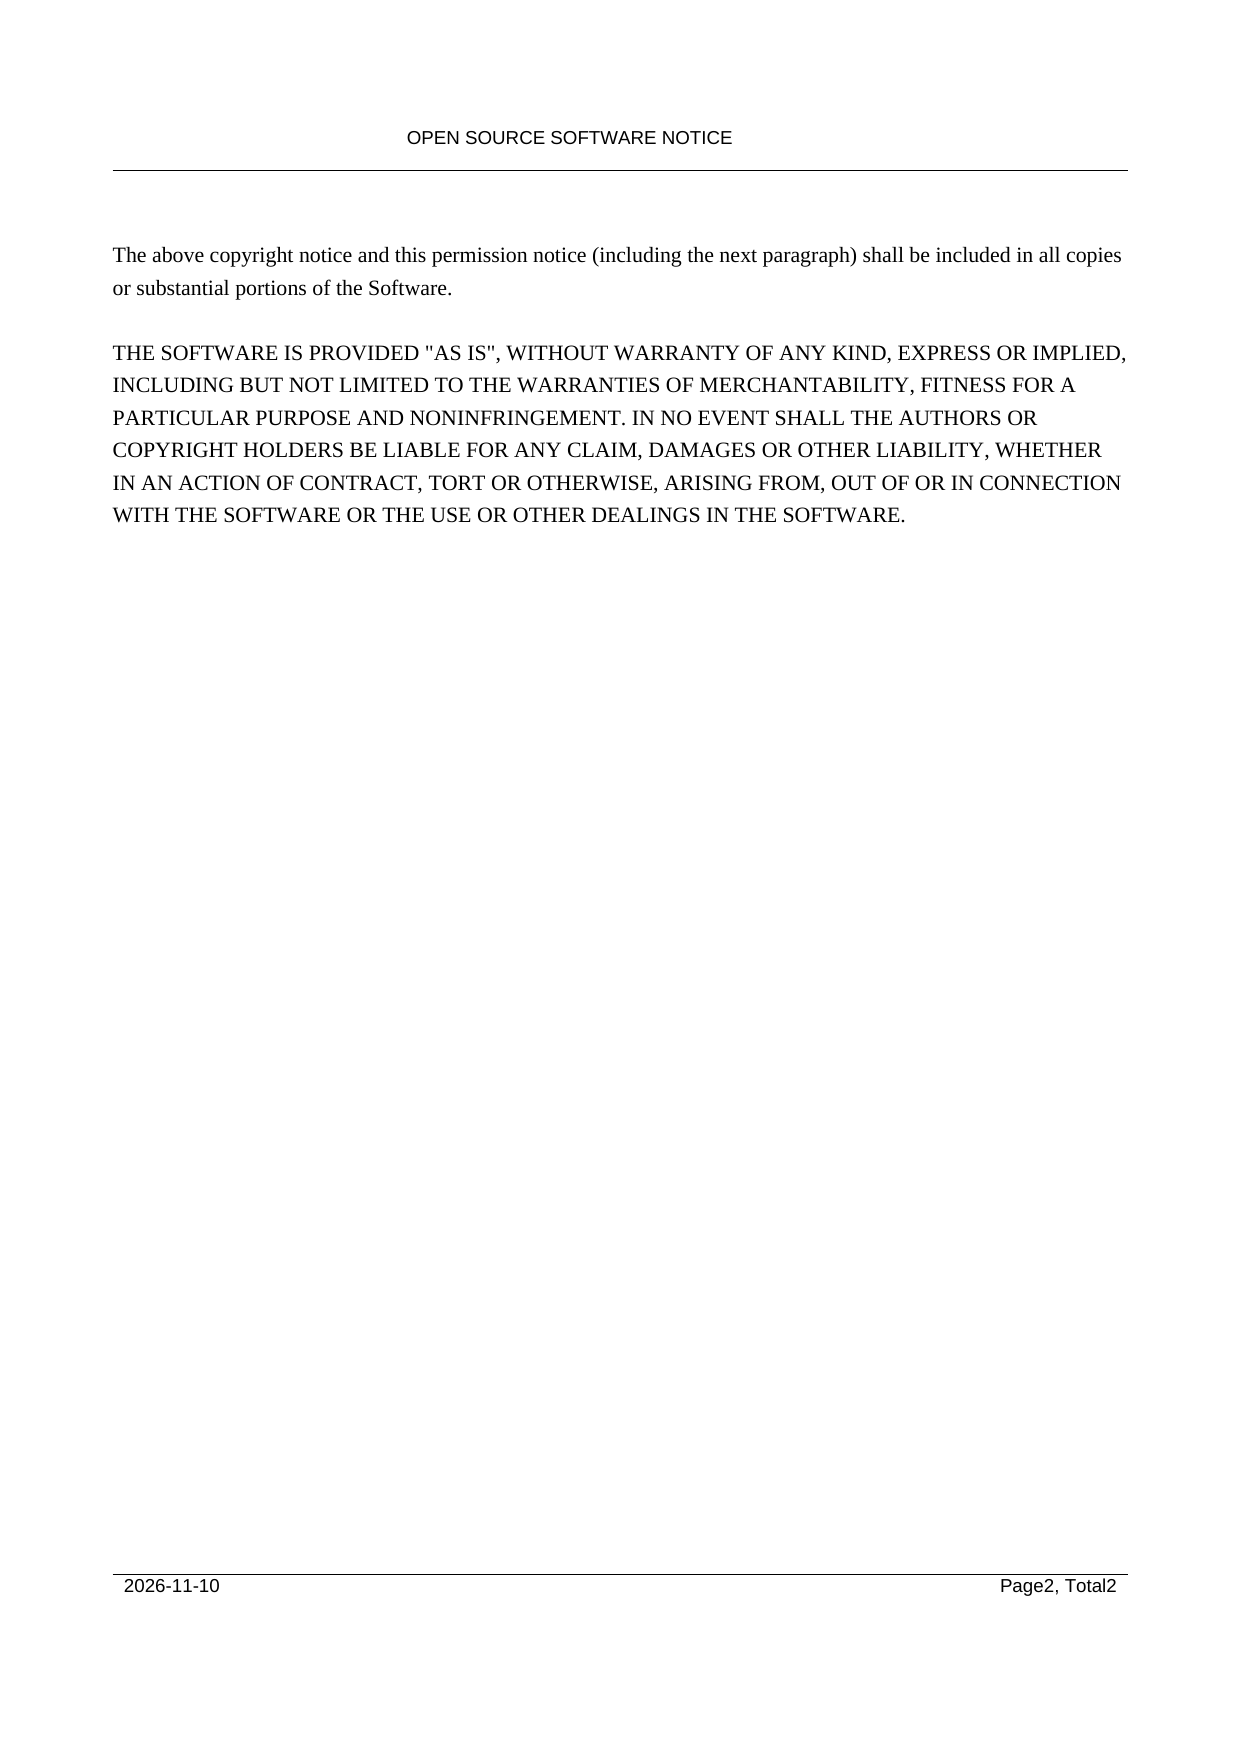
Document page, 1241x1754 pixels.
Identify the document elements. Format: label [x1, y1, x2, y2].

text [112, 206, 1128, 531]
